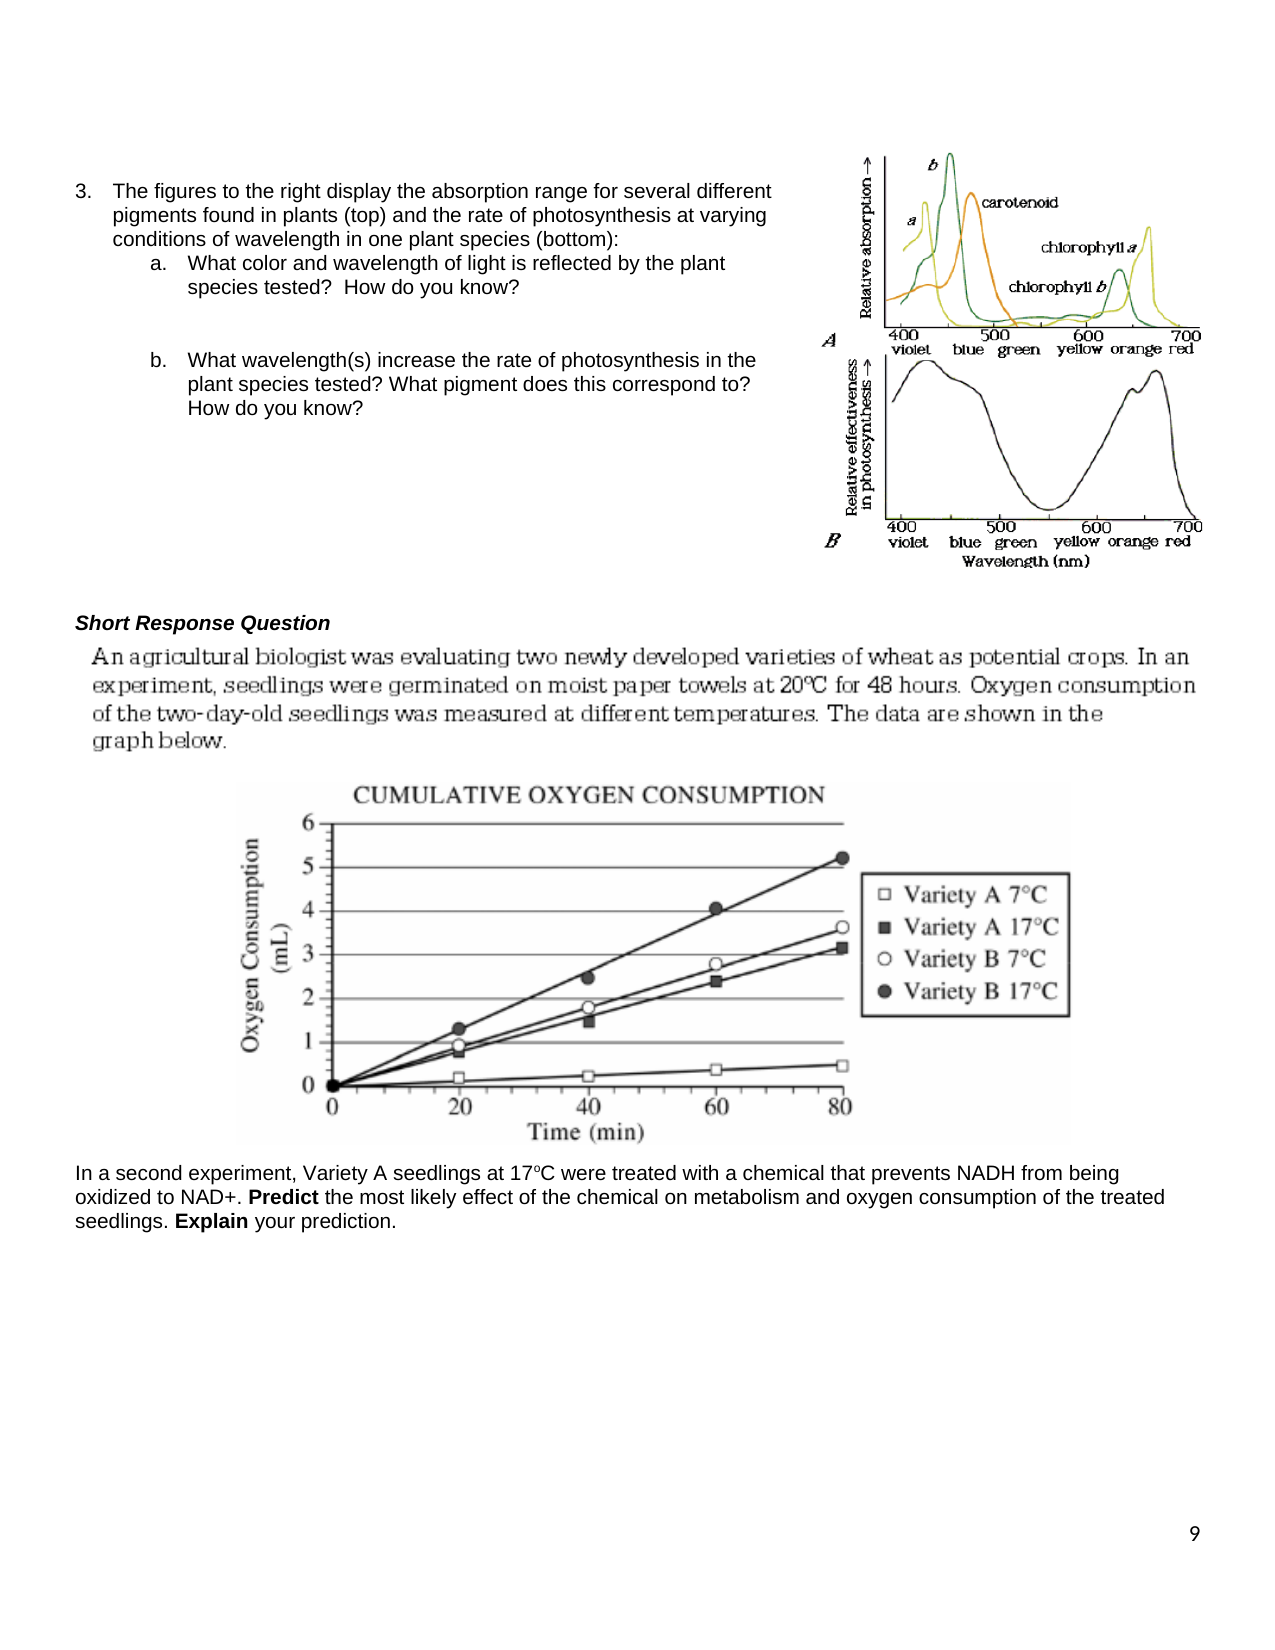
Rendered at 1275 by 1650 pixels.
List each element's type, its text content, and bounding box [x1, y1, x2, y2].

list What color and wavelength of light is reflected by the plant species tested? How do you know? [150, 251, 811, 299]
list In a second experiment, Variety A seedlings at 17oC were treated with a chemical that prevents NADH from being oxidized to NAD+. Predict the most likely effect of the chemical on metabolism and oxygen consumption of the treated seedlings. Explain your prediction. [75, 1161, 1200, 1232]
picture [75, 635, 1216, 1161]
picture [811, 139, 1230, 568]
list Short Response Question [75, 611, 1200, 635]
list The figures to the right display the absorption range for several different pigments found in plants (top) and the rate of photosynthesis at varying conditions of wavelength in one plant species (bottom): [75, 179, 811, 251]
list What wavelength(s) increase the rate of photosynthesis in the plant species tested? What pigment does this correspond to? How do you know? [150, 347, 811, 419]
